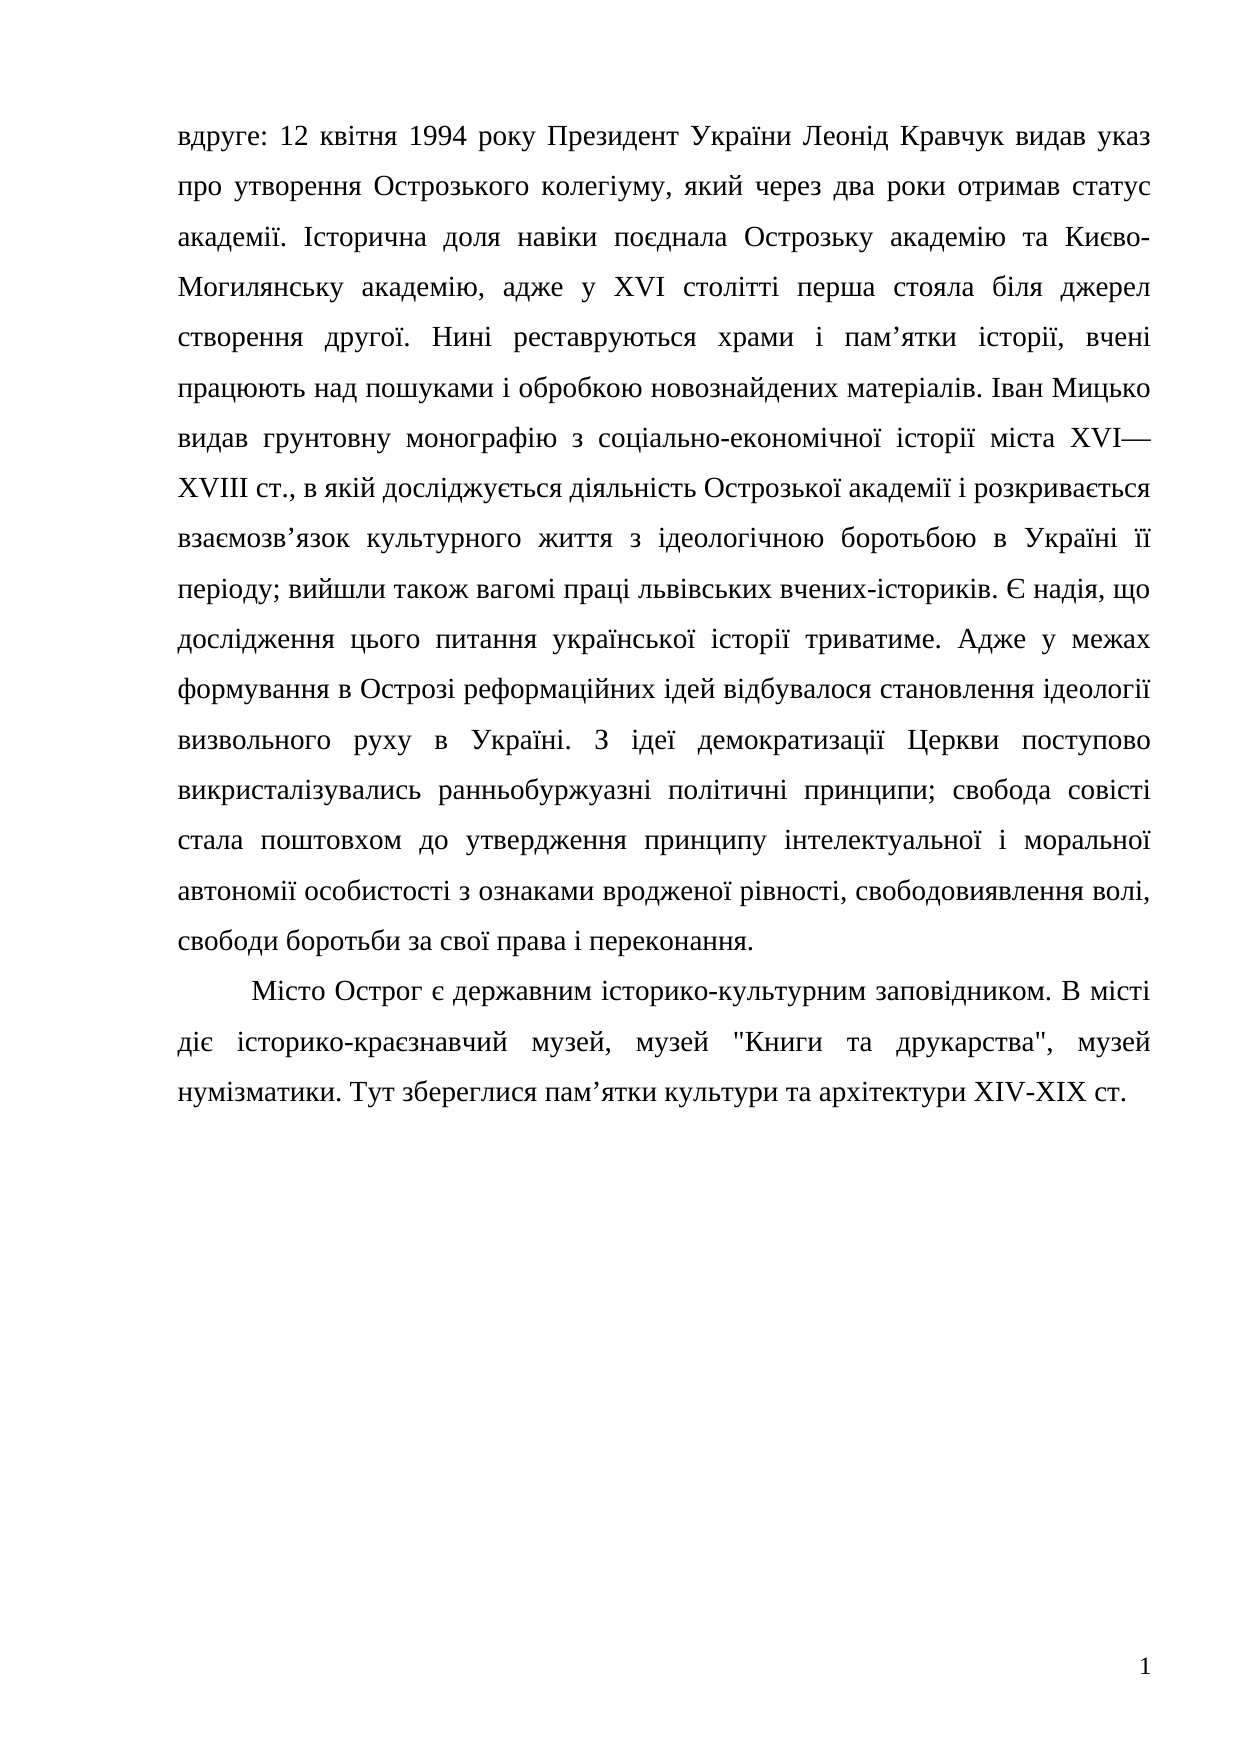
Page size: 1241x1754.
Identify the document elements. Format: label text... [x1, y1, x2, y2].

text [177, 118, 1152, 957]
text Місто Острог є державним історико-культурним заповідником. В місті діє історико-краєзнавчий музей, музей "Книги та друкарства", музей нумізматики. Тут збереглися пам’ятки культури та архітектури XIV-XIX ст. [177, 973, 1152, 1108]
